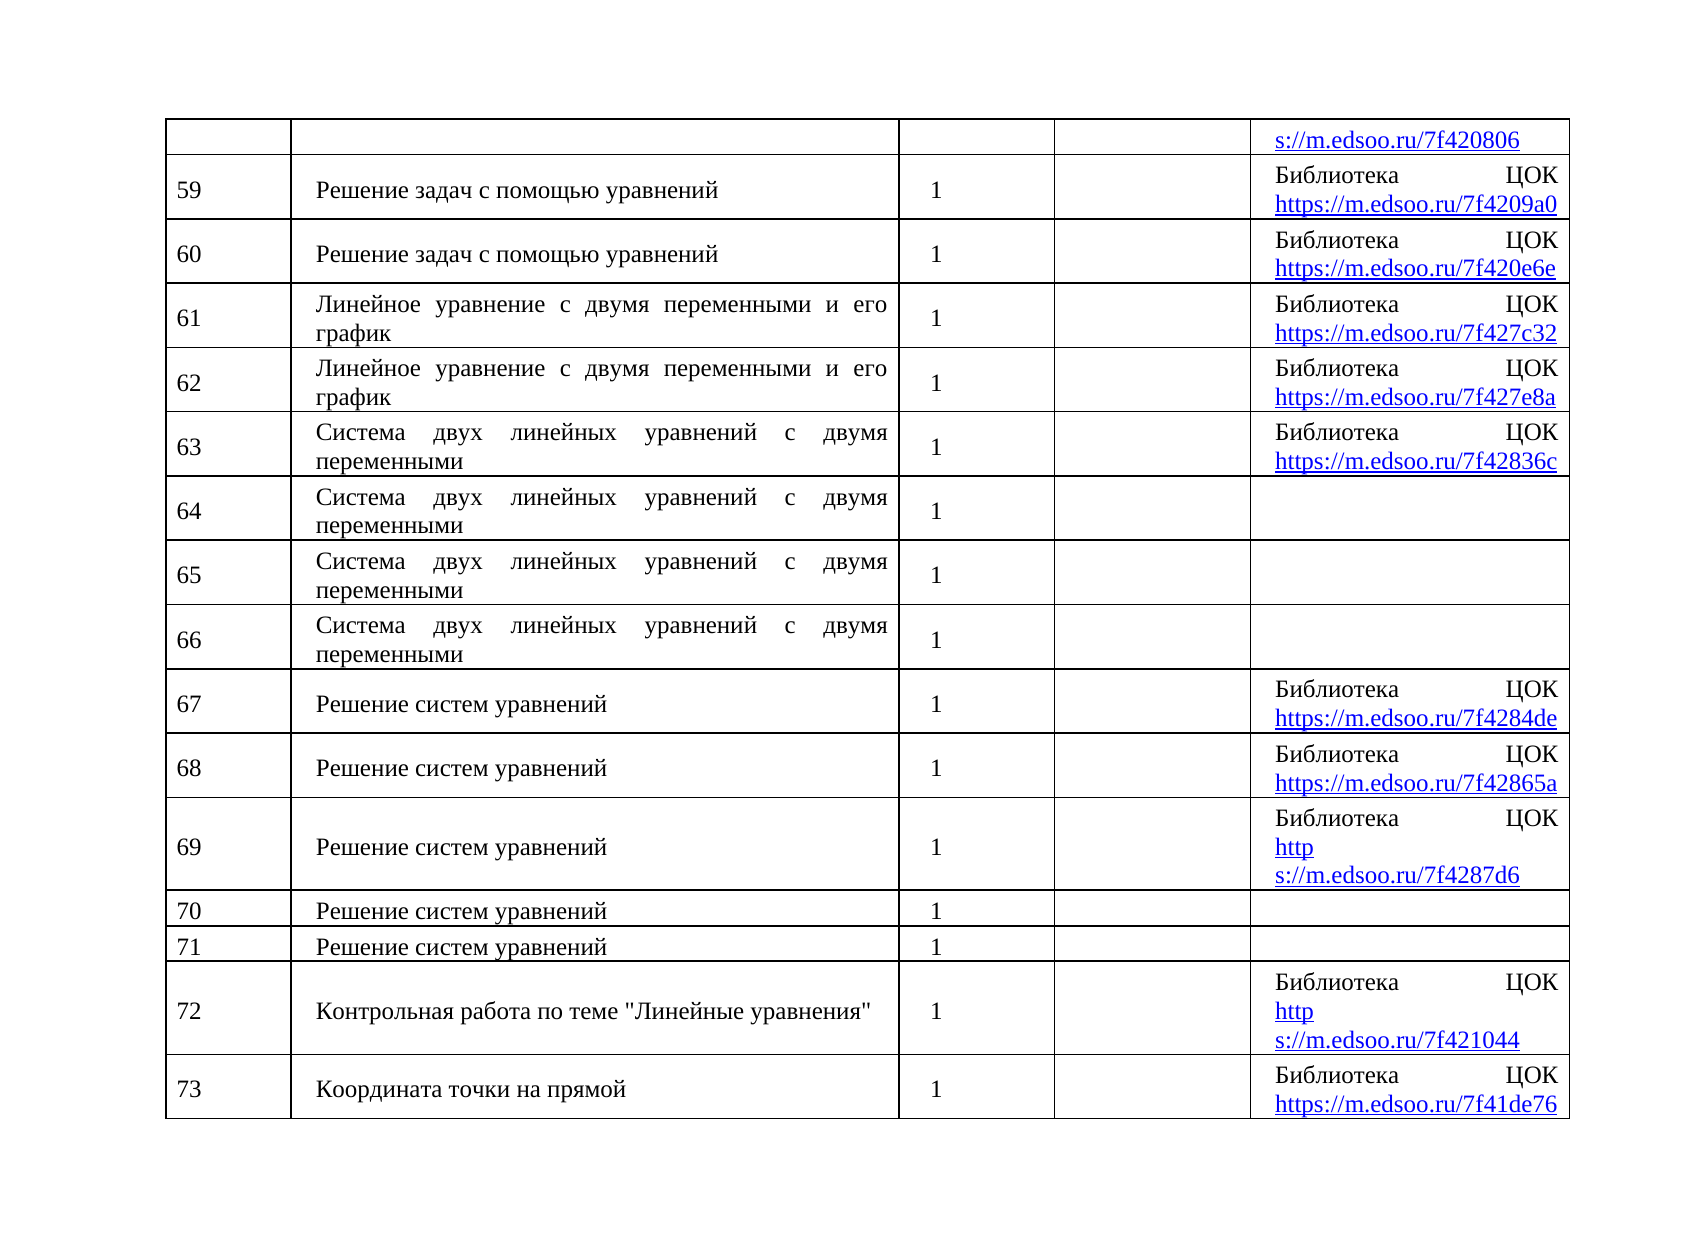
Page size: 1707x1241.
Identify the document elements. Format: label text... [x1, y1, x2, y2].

table_cell Библиотека ЦОК https://m.edsoo.ru/7f421044 [1251, 962, 1569, 1053]
table_cell 1 [900, 927, 1054, 960]
table_cell Библиотека ЦОК https://m.edsoo.ru/7f427e8a [1251, 348, 1569, 411]
table_cell Библиотека ЦОК https://m.edsoo.ru/7f4287d6 [1251, 798, 1569, 889]
table_cell Библиотека ЦОК https://m.edsoo.ru/7f41de76 [1251, 1055, 1569, 1118]
table_cell Координата точки на прямой [292, 1055, 898, 1118]
table_cell 67 [167, 670, 290, 732]
table_cell Система двух линейных уравнений с двумя переменными [292, 477, 898, 539]
table_cell [1251, 605, 1569, 668]
table_cell 61 [167, 284, 290, 346]
table_cell Библиотека ЦОК https://m.edsoo.ru/7f42836c [1251, 412, 1569, 475]
table_cell [1251, 891, 1569, 925]
table_cell 1 [900, 962, 1054, 1053]
table_cell 59 [167, 155, 290, 218]
table_cell 1 [900, 1055, 1054, 1118]
table_cell Решение систем уравнений [292, 927, 898, 960]
table_cell [1055, 962, 1250, 1053]
table_cell [1055, 477, 1250, 539]
table_cell 69 [167, 798, 290, 889]
table_cell [1251, 477, 1569, 539]
table_cell 70 [167, 891, 290, 925]
table_cell Решение систем уравнений [292, 891, 898, 925]
table_cell Решение задач с помощью уравнений [292, 155, 898, 218]
table_cell [1055, 734, 1250, 796]
table_cell Решение систем уравнений [292, 670, 898, 732]
table_cell Решение задач с помощью уравнений [292, 220, 898, 282]
table_cell 62 [167, 348, 290, 411]
table_cell [1055, 891, 1250, 925]
table_cell 72 [167, 962, 290, 1053]
table_cell Решение систем уравнений [292, 798, 898, 889]
table_cell 1 [900, 541, 1054, 603]
table_cell 1 [900, 284, 1054, 346]
table_cell [1055, 220, 1250, 282]
table_cell 64 [167, 477, 290, 539]
table_cell Система двух линейных уравнений с двумя переменными [292, 605, 898, 668]
table_cell [1055, 412, 1250, 475]
table_cell 1 [900, 348, 1054, 411]
table_cell [1055, 605, 1250, 668]
table_cell 71 [167, 927, 290, 960]
table_cell 1 [900, 734, 1054, 796]
table_cell 1 [900, 891, 1054, 925]
table_cell Библиотека ЦОК https://m.edsoo.ru/7f420e6e [1251, 220, 1569, 282]
table_cell 1 [900, 670, 1054, 732]
table_cell [1055, 1055, 1250, 1118]
table_cell Библиотека ЦОК https://m.edsoo.ru/7f4209a0 [1251, 155, 1569, 218]
table_cell Система двух линейных уравнений с двумя переменными [292, 412, 898, 475]
table_cell [1055, 120, 1250, 154]
table_cell [1055, 155, 1250, 218]
table_cell 1 [900, 605, 1054, 668]
table_cell [1055, 670, 1250, 732]
table_cell [1055, 348, 1250, 411]
table_cell [1251, 927, 1569, 960]
table_cell 1 [900, 120, 1054, 154]
table_cell [1055, 284, 1250, 346]
table_cell 58 [167, 120, 290, 154]
table_cell 73 [167, 1055, 290, 1118]
table_cell [1055, 798, 1250, 889]
table_cell Библиотека ЦОК https://m.edsoo.ru/7f42865a [1251, 734, 1569, 796]
table_cell [1251, 541, 1569, 603]
table_cell Линейное уравнение с двумя переменными и его график [292, 284, 898, 346]
table_cell 68 [167, 734, 290, 796]
table_cell 66 [167, 605, 290, 668]
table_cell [292, 120, 898, 154]
table_cell 1 [900, 412, 1054, 475]
table_cell Система двух линейных уравнений с двумя переменными [292, 541, 898, 603]
table_cell [1055, 927, 1250, 960]
table_cell 1 [900, 155, 1054, 218]
table_cell Библиотека ЦОК https://m.edsoo.ru/7f427c32 [1251, 284, 1569, 346]
table_cell 1 [900, 477, 1054, 539]
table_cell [1251, 120, 1569, 154]
table_cell 1 [900, 798, 1054, 889]
table_cell [1055, 541, 1250, 603]
table_cell 60 [167, 220, 290, 282]
table_cell 65 [167, 541, 290, 603]
table_cell 1 [900, 220, 1054, 282]
table_cell Библиотека ЦОК https://m.edsoo.ru/7f4284de [1251, 670, 1569, 732]
table_cell Решение систем уравнений [292, 734, 898, 796]
table_cell Линейное уравнение с двумя переменными и его график [292, 348, 898, 411]
table_cell 63 [167, 412, 290, 475]
table_cell Контрольная работа по теме "Линейные уравнения" [292, 962, 898, 1053]
